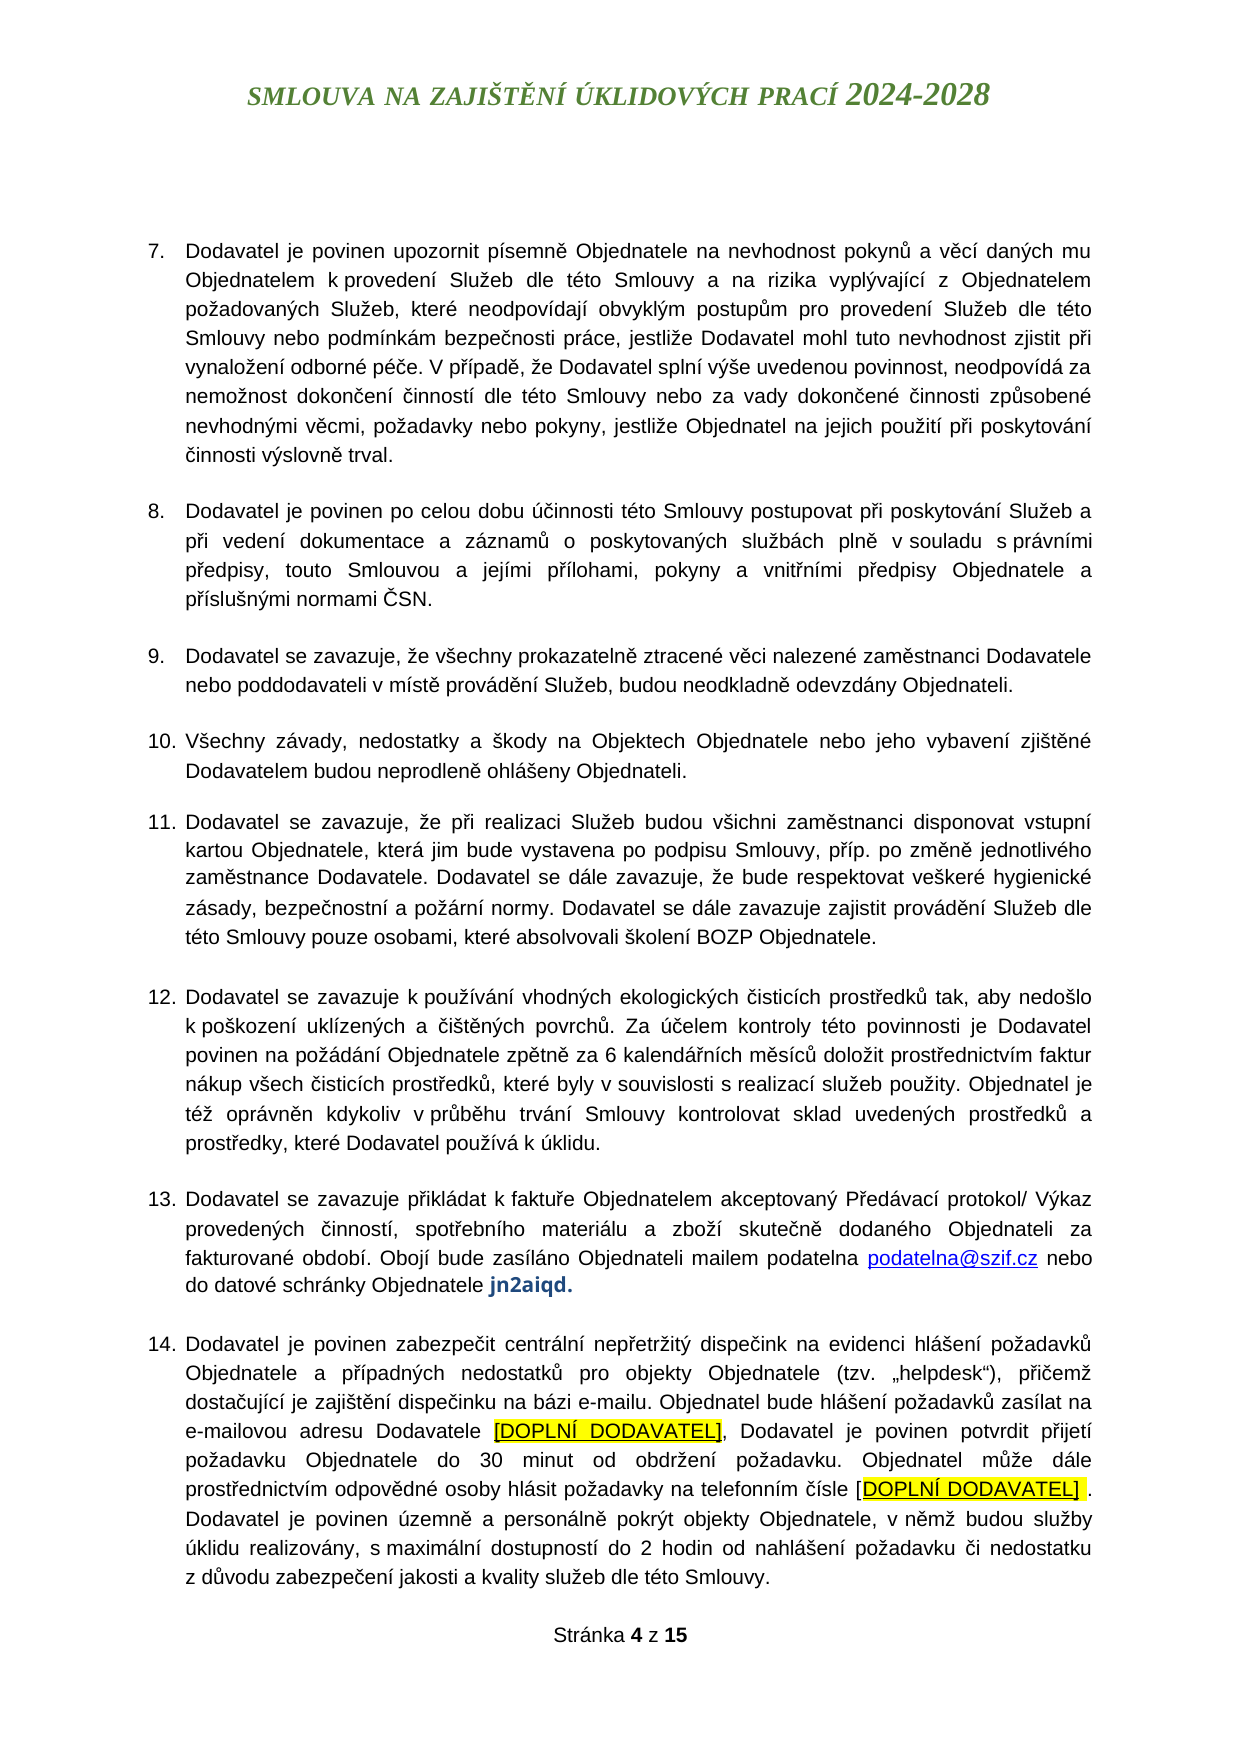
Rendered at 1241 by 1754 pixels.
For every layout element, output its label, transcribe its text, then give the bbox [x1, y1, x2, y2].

list Dodavatel je povinen zabezpečit centrální nepřetržitý dispečink na evidenci hlášení požadavků Objednatele a případných nedostatků pro objekty Objednatele (tzv. „helpdesk“), přičemž dostačující je zajištění dispečinku na bázi e-mailu. Objednatel bude hlášení požadavků zasílat na e-mailovou adresu Dodavatele [DOPLNÍ DODAVATEL], Dodavatel je povinen potvrdit přijetí požadavku Objednatele do 30 minut od obdržení požadavku. Objednatel může dále prostřednictvím odpovědné osoby hlásit požadavky na telefonním čísle [DOPLNÍ DODAVATEL] . Dodavatel je povinen územně a personálně pokrýt objekty Objednatele, v němž budou služby úklidu realizovány, s maximální dostupností do 2 hodin od nahlášení požadavku či nedostatku z důvodu zabezpečení jakosti a kvality služeb dle této Smlouvy. [148, 1326, 1093, 1589]
list Dodavatel se zavazuje k používání vhodných ekologických čisticích prostředků tak, aby nedošlo k poškození uklízených a čištěných povrchů. Za účelem kontroly této povinnosti je Dodavatel povinen na požádání Objednatele zpětně za 6 kalendářních měsíců doložit prostřednictvím faktur nákup všech čisticích prostředků, které byly v souvislosti s realizací služeb použity. Objednatel je též oprávněn kdykoliv v průběhu trvání Smlouvy kontrolovat sklad uvedených prostředků a prostředky, které Dodavatel používá k úklidu. [148, 979, 1093, 1154]
list Dodavatel se zavazuje, že všechny prokazatelně ztracené věci nalezené zaměstnanci Dodavatele nebo poddodavateli v místě provádění Služeb, budou neodkladně odevzdány Objednateli. [148, 638, 1093, 697]
list Všechny závady, nedostatky a škody na Objektech Objednatele nebo jeho vybavení zjištěné Dodavatelem budou neprodleně ohlášeny Objednateli. [148, 724, 1093, 782]
list Dodavatel se zavazuje, že při realizaci Služeb budou všichni zaměstnanci disponovat vstupní kartou Objednatele, která jim bude vystavena po podpisu Smlouvy, příp. po změně jednotlivého zaměstnance Dodavatele. Dodavatel se dále zavazuje, že bude respektovat veškeré hygienické zásady, bezpečnostní a požární normy. Dodavatel se dále zavazuje zajistit provádění Služeb dle této Smlouvy pouze osobami, které absolvovali školení BOZP Objednatele. [148, 810, 1093, 948]
list Dodavatel je povinen upozornit písemně Objednatele na nevhodnost pokynů a věcí daných mu Objednatelem k provedení Služeb dle této Smlouvy a na rizika vyplývající z Objednatelem požadovaných Služeb, které neodpovídají obvyklým postupům pro provedení Služeb dle této Smlouvy nebo podmínkám bezpečnosti práce, jestliže Dodavatel mohl tuto nevhodnost zjistit při vynaložení odborné péče. V případě, že Dodavatel splní výše uvedenou povinnost, neodpovídá za nemožnost dokončení činností dle této Smlouvy nebo za vady dokončené činnosti způsobené nevhodnými věcmi, požadavky nebo pokyny, jestliže Objednatel na jejich použití při poskytování činnosti výslovně trval. [148, 233, 1093, 467]
list Dodavatel je povinen po celou dobu účinnosti této Smlouvy postupovat při poskytování Služeb a při vedení dokumentace a záznamů o poskytovaných službách plně v souladu s právními předpisy, touto Smlouvou a jejími přílohami, pokyny a vnitřními předpisy Objednatele a příslušnými normami ČSN. [148, 494, 1093, 611]
list Dodavatel se zavazuje přikládat k faktuře Objednatelem akceptovaný Předávací protokol/ Výkaz provedených činností, spotřebního materiálu a zboží skutečně dodaného Objednateli za fakturované období. Obojí bude zasíláno Objednateli mailem podatelna podatelna@szif.cz nebo do datové schránky Objednatele jn2aiqd. [148, 1182, 1093, 1299]
